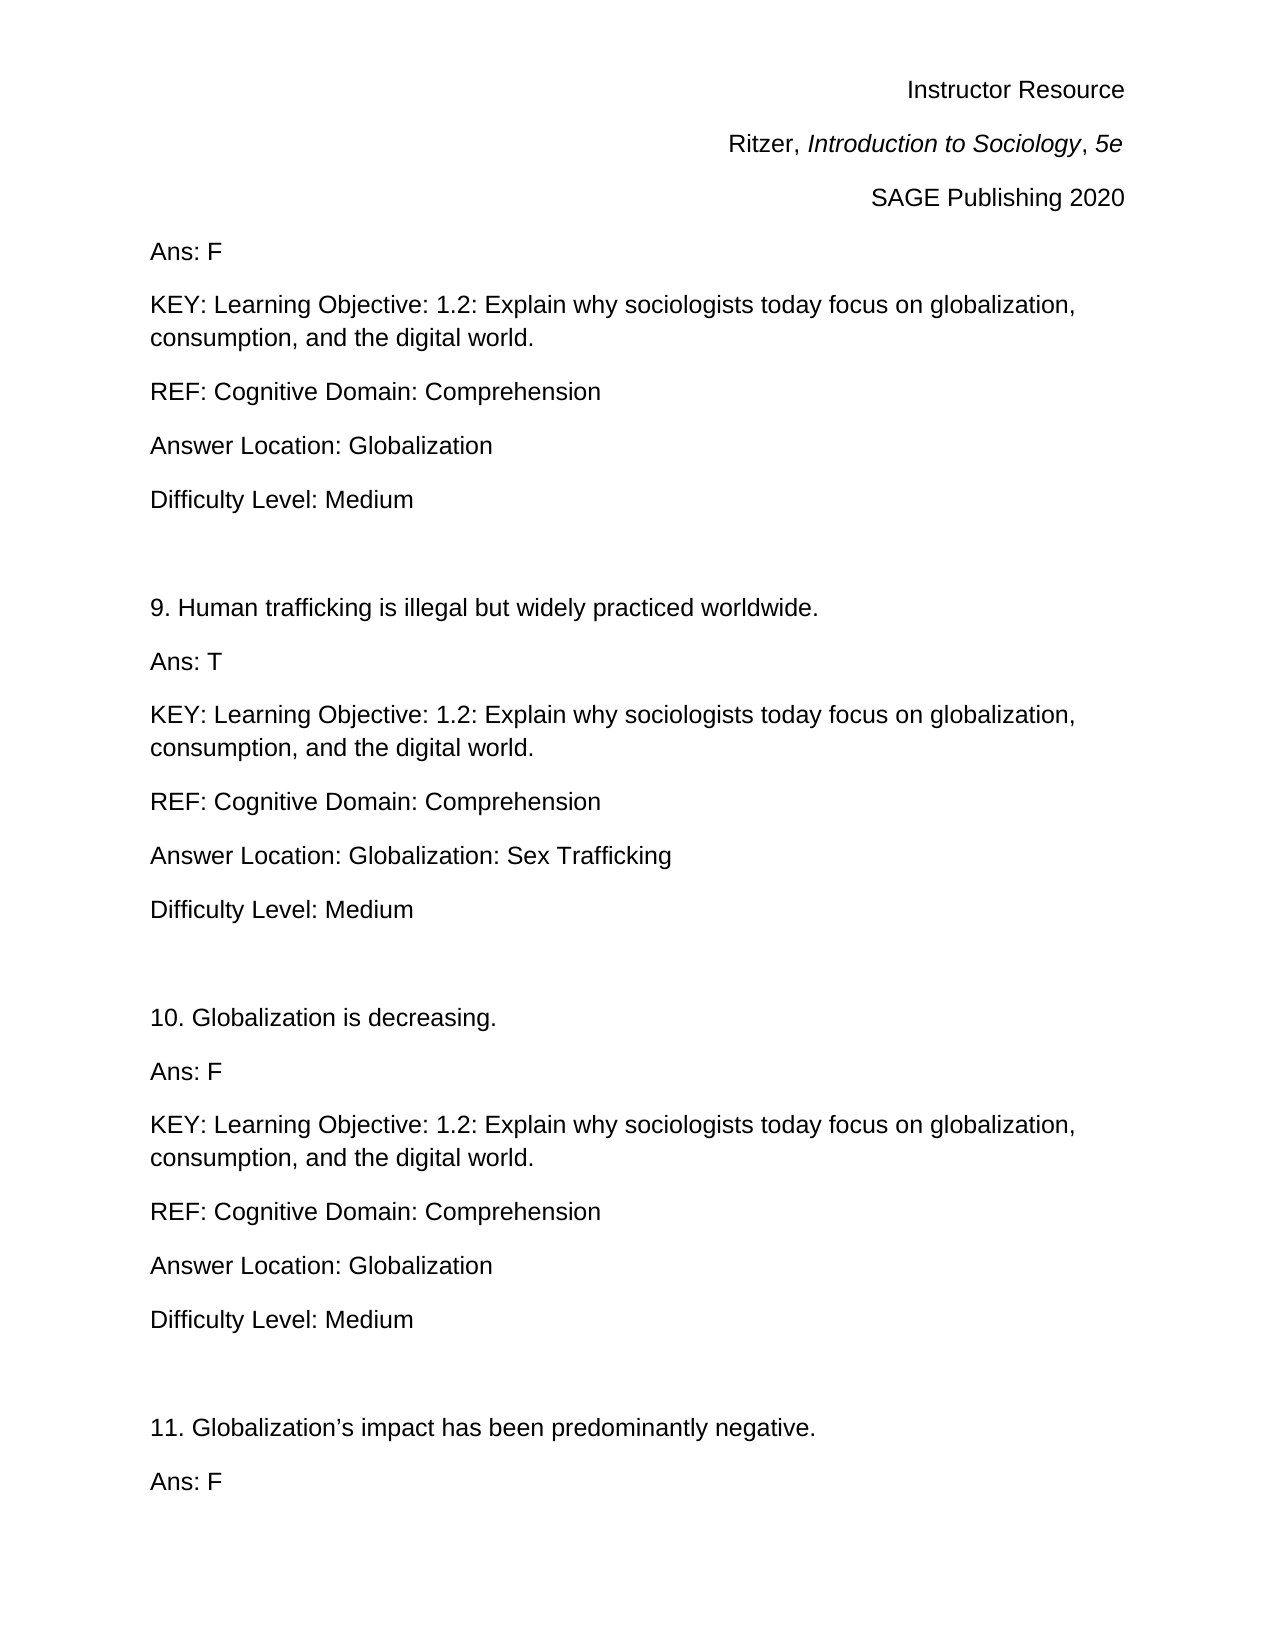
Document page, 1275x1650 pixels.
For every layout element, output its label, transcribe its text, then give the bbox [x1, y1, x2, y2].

text Answer Location: Globalization: Sex Trafficking [150, 841, 1125, 870]
text REF: Cognitive Domain: Comprehension [150, 377, 1125, 406]
text Difficulty Level: Medium [150, 1305, 1125, 1334]
text Ans: T [150, 647, 1125, 675]
text KEY: Learning Objective: 1.2: Explain why sociologists today focus on globalization, consumption, and the digital world. [150, 700, 1125, 762]
text Answer Location: Globalization [150, 1251, 1125, 1280]
text KEY: Learning Objective: 1.2: Explain why sociologists today focus on globalization, consumption, and the digital world. [150, 290, 1125, 352]
text Answer Location: Globalization [150, 431, 1125, 460]
text Ans: F [150, 1467, 1125, 1495]
text REF: Cognitive Domain: Comprehension [150, 787, 1125, 816]
text Difficulty Level: Medium [150, 895, 1125, 924]
text REF: Cognitive Domain: Comprehension [150, 1197, 1125, 1226]
text 10. Globalization is decreasing. [150, 1003, 1125, 1031]
text 9. Human trafficking is illegal but widely practiced worldwide. [150, 593, 1125, 621]
text Ans: F [150, 1057, 1125, 1085]
text KEY: Learning Objective: 1.2: Explain why sociologists today focus on globalization, consumption, and the digital world. [150, 1110, 1125, 1172]
text 11. Globalization’s impact has been predominantly negative. [150, 1413, 1125, 1441]
text Difficulty Level: Medium [150, 485, 1125, 514]
text Ans: F [150, 237, 1125, 265]
